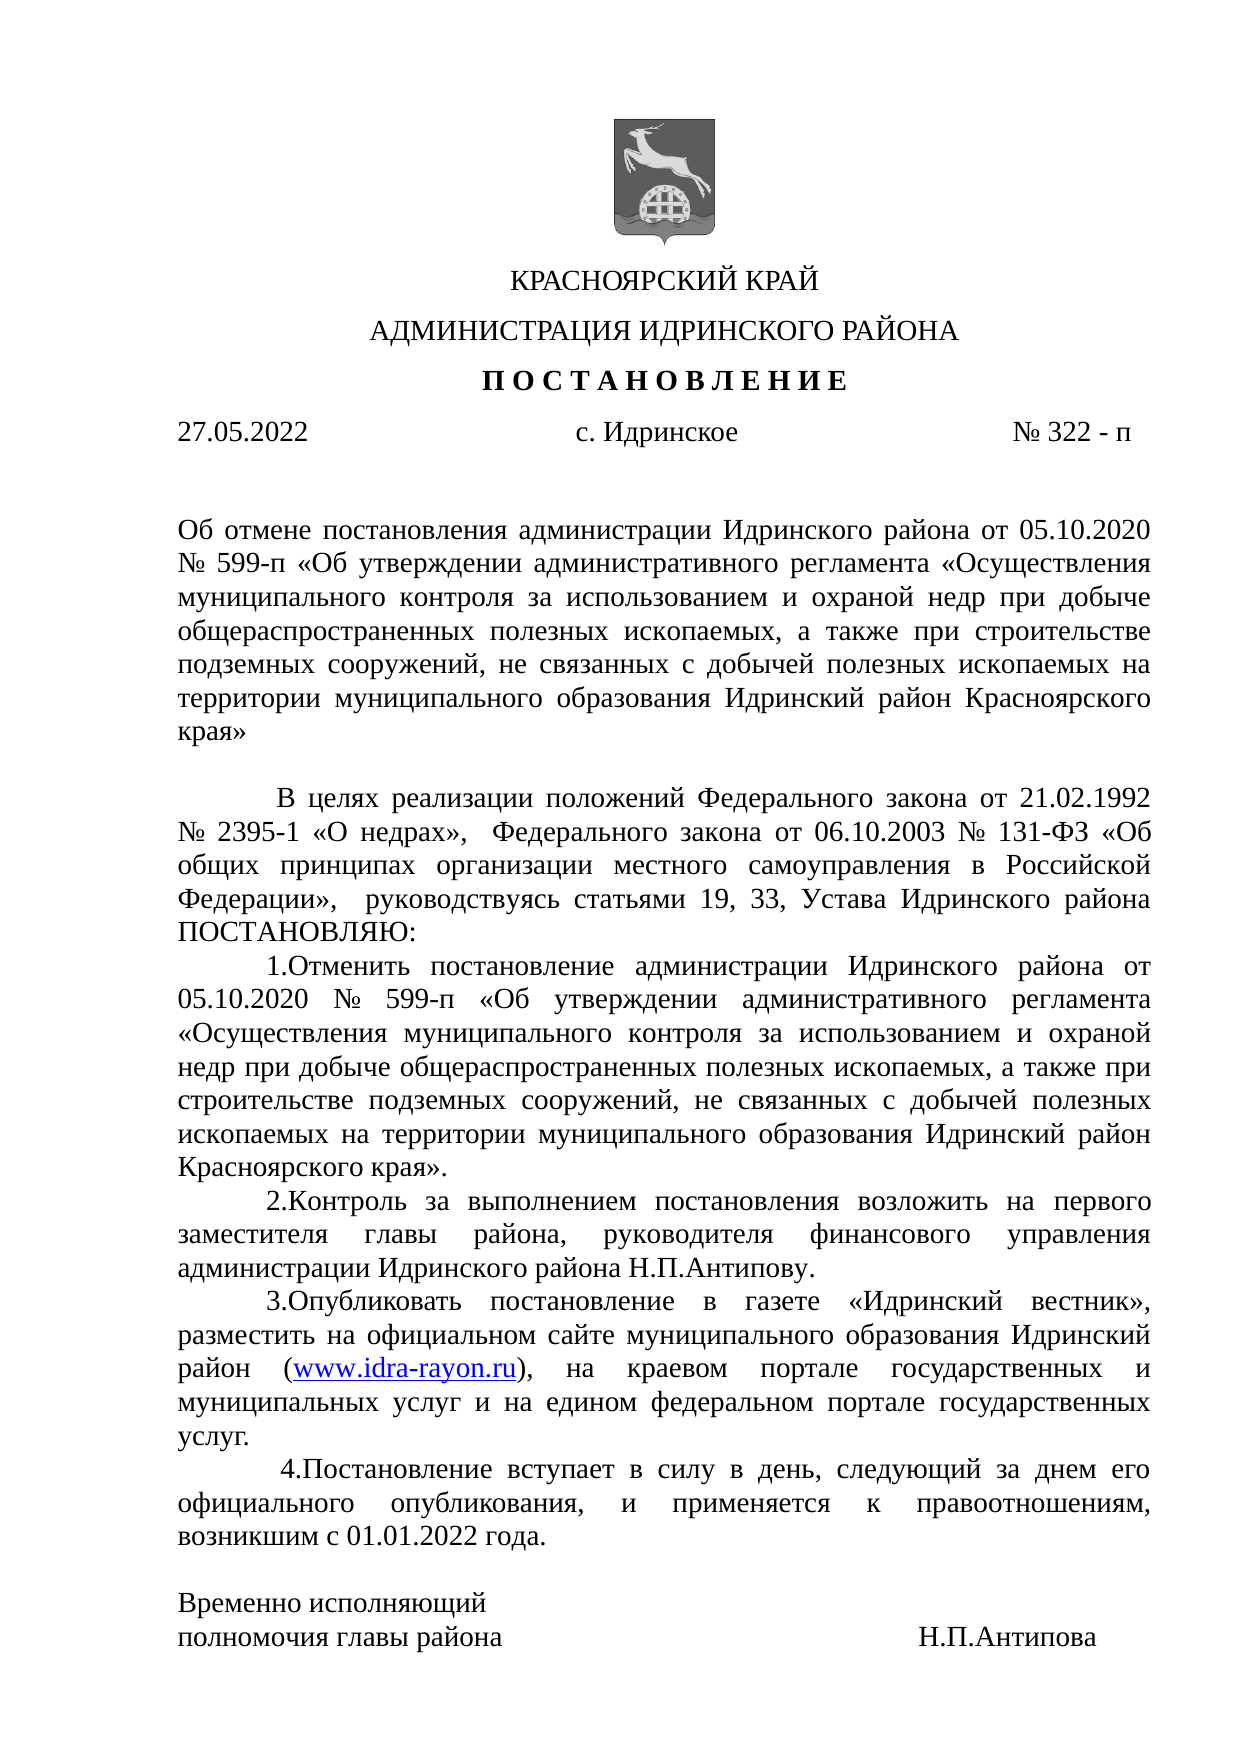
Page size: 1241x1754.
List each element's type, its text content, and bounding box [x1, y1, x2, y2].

text В целях реализации положений Федерального закона от 21.02.1992 № 2395-1 «О недрах», Федерального закона от 06.10.2003 № 131-ФЗ «Об общих принципах организации местного самоуправления в Российской Федерации», руководствуясь статьями 19, 33, Устава Идринского района ПОСТАНОВЛЯЮ: [177, 780, 1152, 948]
text Временно исполняющий [177, 1585, 1152, 1619]
text 4.Постановление вступает в силу в день, следующий за днем его официального опубликования, и применяется к правоотношениям, возникшим с 01.01.2022 года. [177, 1451, 1152, 1552]
table_cell П О С Т А Н О В Л Е Н И Е [177, 364, 1152, 414]
table_cell АДМИНИСТРАЦИЯ ИДРИНСКОГО РАЙОНА [177, 313, 1152, 363]
table_header КРАСНОЯРСКИЙ КРАЙ [177, 118, 1152, 313]
table_cell с. Идринское [528, 414, 889, 512]
text полномочия главы района Н.П.Антипова [177, 1619, 1152, 1652]
text 1.Отменить постановление администрации Идринского района от 05.10.2020 № 599-п «Об утверждении административного регламента «Осуществления муниципального контроля за использованием и охраной недр при добыче общераспространенных полезных ископаемых, а также при строительстве подземных сооружений, не связанных с добычей полезных ископаемых на территории муниципального образования Идринский район Красноярского края». [177, 948, 1152, 1183]
text 3.Опубликовать постановление в газете «Идринский вестник», разместить на официальном сайте муниципального образования Идринский район (www.idra-rayon.ru), на краевом портале государственных и муниципальных услуг и на едином федеральном портале государственных услуг. [177, 1283, 1152, 1451]
table_cell № 322 - п [890, 414, 1152, 512]
text 2.Контроль за выполнением постановления возложить на первого заместителя главы района, руководителя финансового управления администрации Идринского района Н.П.Антипову. [177, 1183, 1152, 1283]
table_cell Об отмене постановления администрации Идринского района от 05.10.2020 № 599-п «Об утверждении административного регламента «Осуществления муниципального контроля за использованием и охраной недр при добыче общераспространенных полезных ископаемых, а также при строительстве подземных сооружений, не связанных с добычей полезных ископаемых на территории муниципального образования Идринский район Красноярского края» [166, 512, 1179, 747]
table_cell 27.05.2022 [177, 414, 528, 512]
